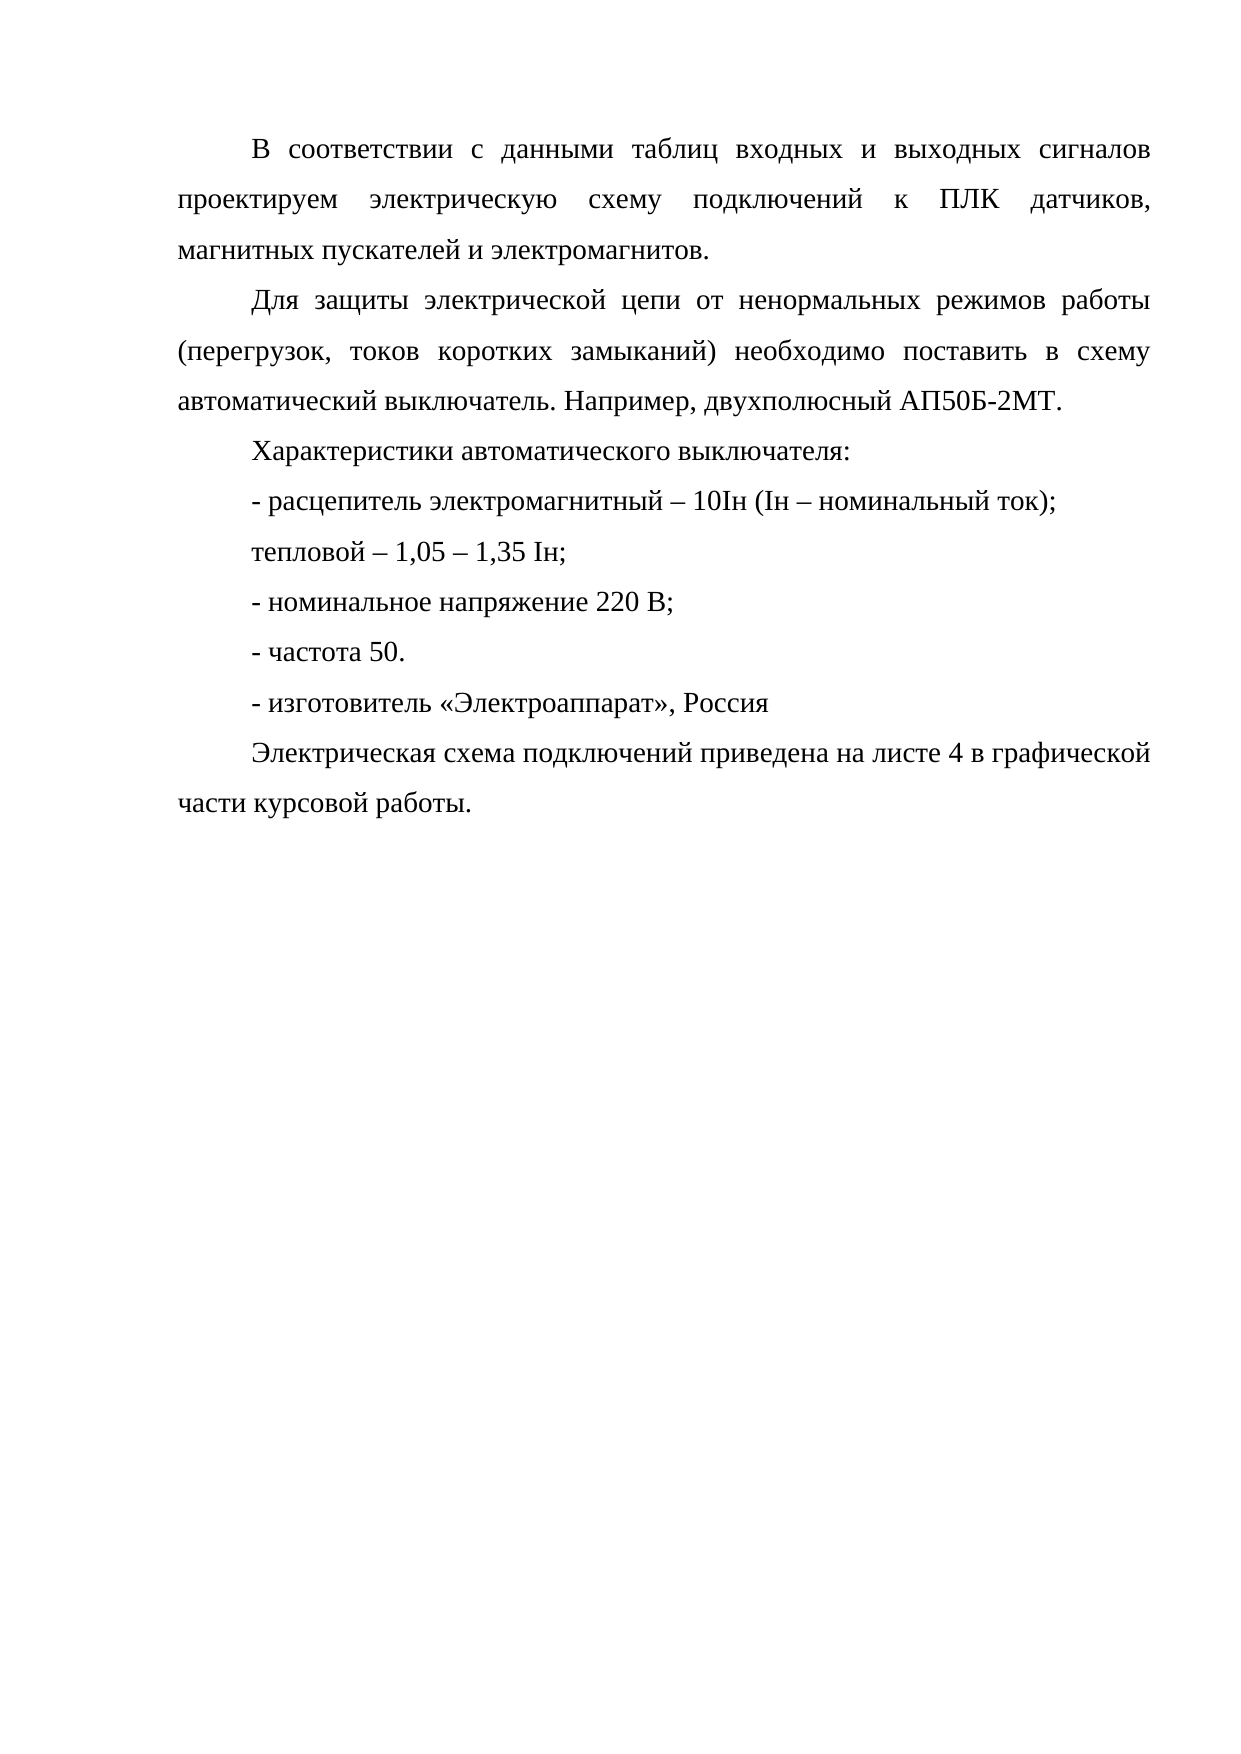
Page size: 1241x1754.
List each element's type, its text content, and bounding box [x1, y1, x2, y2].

text В соответствии с данными таблиц входных и выходных сигналов проектируем электрическую схему подключений к ПЛК датчиков, магнитных пускателей и электромагнитов. [177, 131, 1152, 266]
text Электрическая схема подключений приведена на листе 4 в графической части курсовой работы. [177, 735, 1152, 819]
text - частота 50. [177, 634, 1152, 668]
text тепловой – 1,05 – 1,35 Iн; [177, 534, 1152, 567]
text - номинальное напряжение 220 В; [177, 584, 1152, 618]
text Для защиты электрической цепи от ненормальных режимов работы (перегрузок, токов коротких замыканий) необходимо поставить в схему автоматический выключатель. Например, двухполюсный АП50Б-2МТ. [177, 282, 1152, 416]
text - изготовитель «Электроаппарат», Россия [177, 685, 1152, 718]
text - расцепитель электромагнитный – 10Iн (Iн – номинальный ток); [177, 483, 1152, 517]
text Характеристики автоматического выключателя: [177, 433, 1152, 467]
